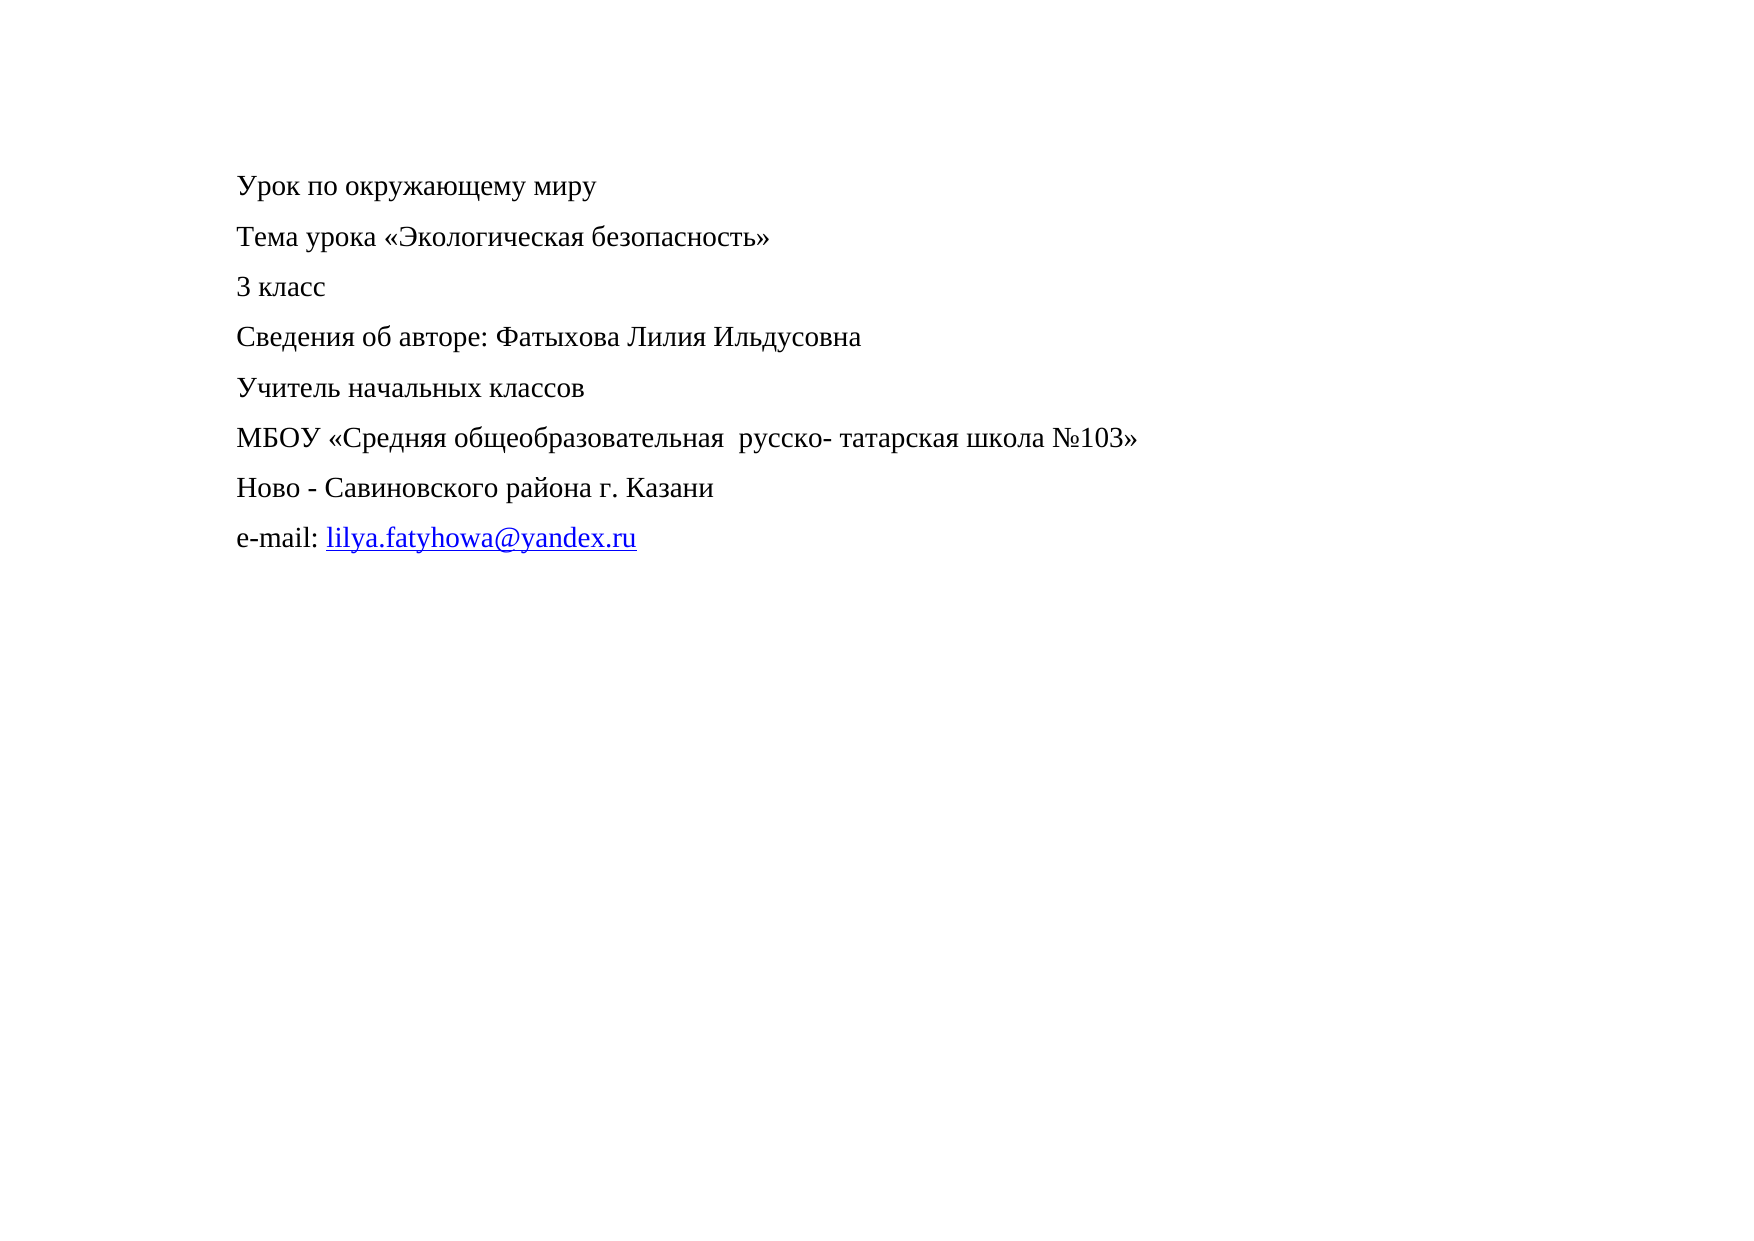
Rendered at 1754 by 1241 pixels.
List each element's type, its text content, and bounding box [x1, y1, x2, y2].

text Сведения об авторе: Фатыхова Лилия Ильдусовна [177, 319, 1665, 353]
text e-mail: lilya.fatyhowa@yandex.ru [177, 521, 1665, 554]
text Урок по окружающему миру [177, 168, 1665, 202]
text МБОУ «Средняя общеобразовательная русско- татарская школа №103» [177, 420, 1665, 453]
text Тема урока «Экологическая безопасность» [177, 219, 1665, 252]
text 3 класс [177, 269, 1665, 303]
text Учитель начальных классов [177, 370, 1665, 403]
text Ново - Савиновского района г. Казани [177, 470, 1665, 504]
